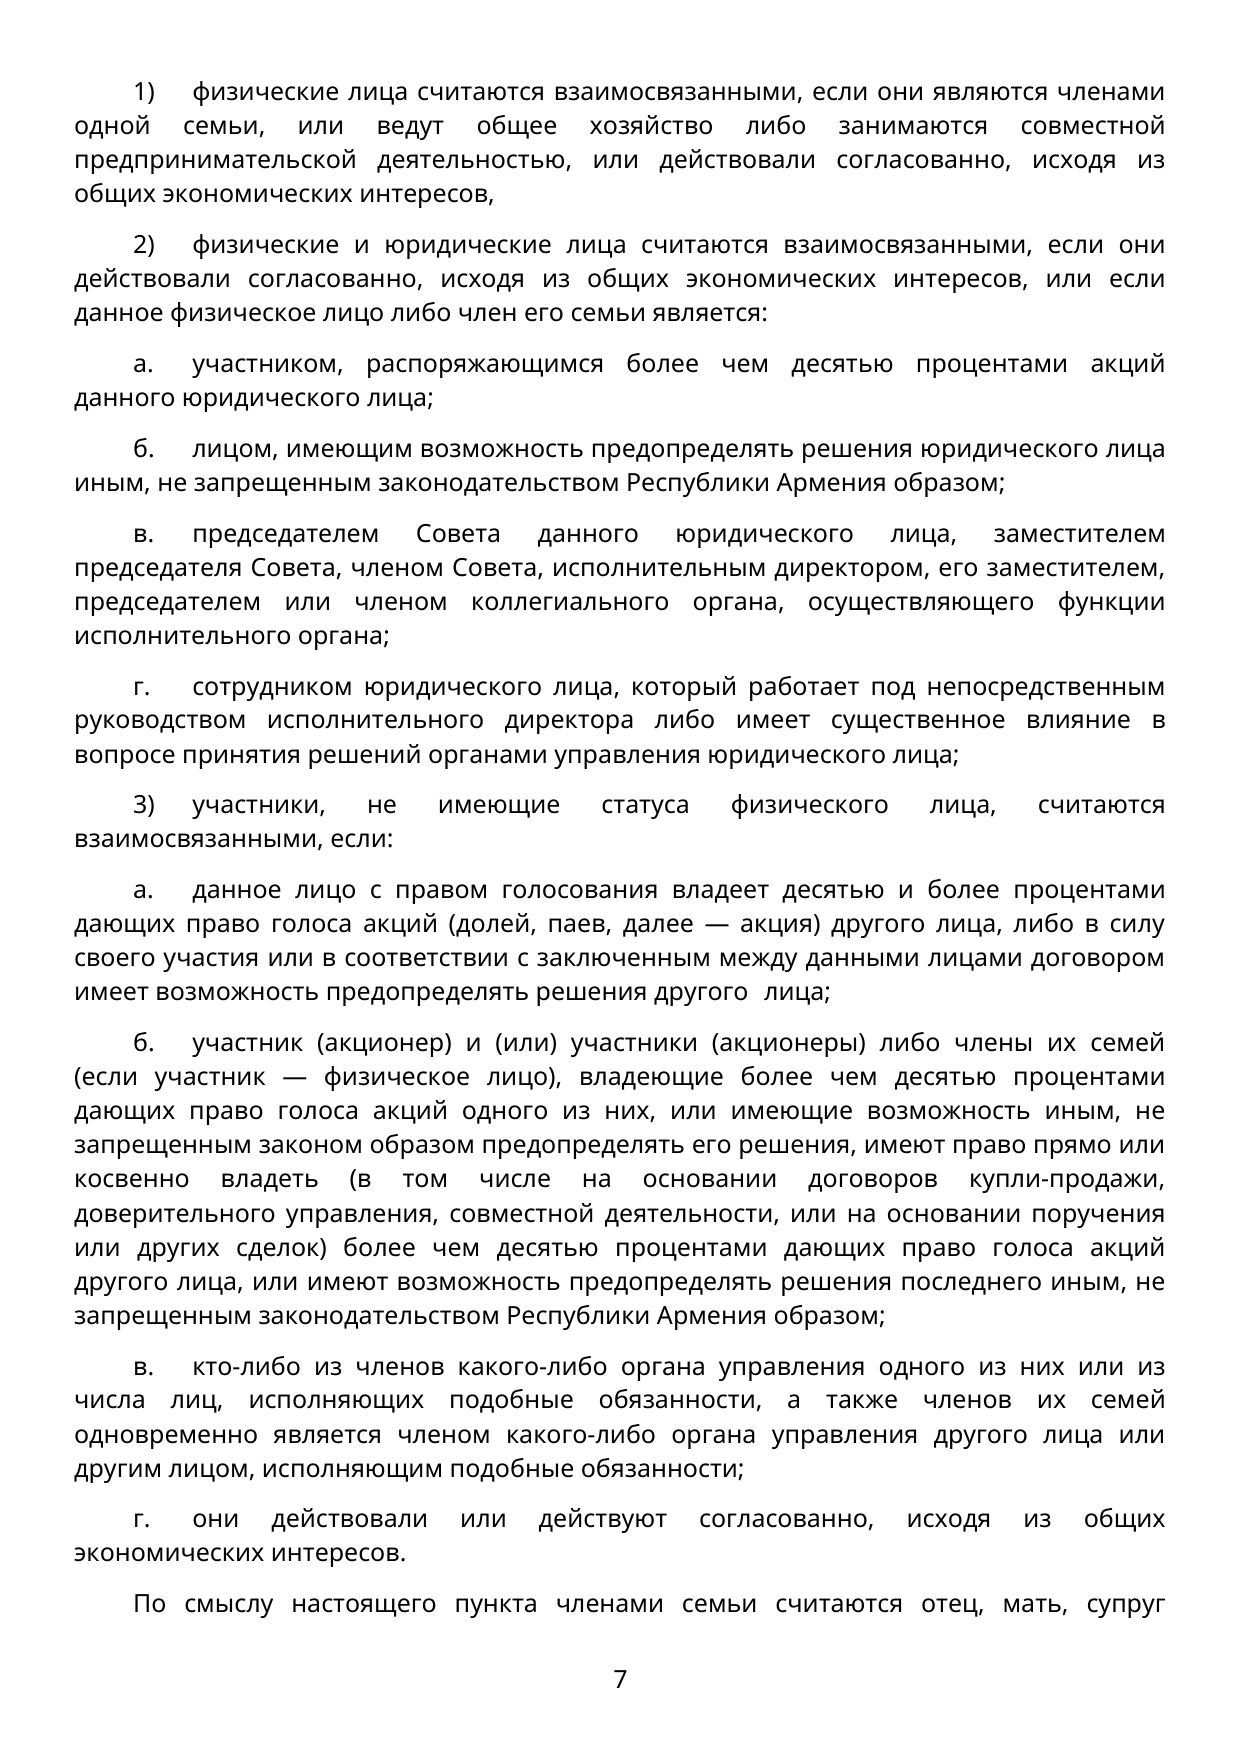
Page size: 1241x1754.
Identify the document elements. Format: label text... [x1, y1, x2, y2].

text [74, 1586, 1167, 1620]
text в. председателем Совета данного юридического лица, заместителем председателя Совета, членом Совета, исполнительным директором, его заместителем, председателем или членом коллегиального органа, осуществляющего функции исполнительного органа; [74, 515, 1167, 651]
text б. участник (акционер) и (или) участники (акционеры) либо члены их семей (если участник — физическое лицо), владеющие более чем десятью процентами дающих право голоса акций одного из них, или имеющие возможность иным, не запрещенным законом образом предопределять его решения, имеют право прямо или косвенно владеть (в том числе на основании договоров купли-продажи, доверительного управления, совместной деятельности, или на основании поручения или других сделок) более чем десятью процентами дающих право голоса акций другого лица, или имеют возможность предопределять решения последнего иным, не запрещенным законодательством Республики Армения образом; [74, 1025, 1167, 1331]
text в. кто-либо из членов какого-либо органа управления одного из них или из числа лиц, исполняющих подобные обязанности, а также членов их семей одновременно является членом какого-либо органа управления другого лица или другим лицом, исполняющим подобные обязанности; [74, 1348, 1167, 1484]
text а. участником, распоряжающимся более чем десятью процентами акций данного юридического лица; [74, 346, 1167, 414]
text г. они действовали или действуют согласованно, исходя из общих экономических интересов. [74, 1501, 1167, 1569]
text б. лицом, имеющим возможность предопределять решения юридического лица иным, не запрещенным законодательством Республики Армения образом; [74, 430, 1167, 498]
text а. данное лицо с правом голосования владеет десятью и более процентами дающих право голоса акций (долей, паев, далее — акция) другого лица, либо в силу своего участия или в соответствии с заключенным между данными лицами договором имеет возможность предопределять решения другого лица; [74, 872, 1167, 1008]
text г. сотрудником юридического лица, который работает под непосредственным руководством исполнительного директора либо имеет существенное влияние в вопросе принятия решений органами управления юридического лица; [74, 668, 1167, 770]
text 2) физические и юридические лица считаются взаимосвязанными, если они действовали согласованно, исходя из общих экономических интересов, или если данное физическое лицо либо член его семьи является: [74, 227, 1167, 329]
text 1) физические лица считаются взаимосвязанными, если они являются членами одной семьи, или ведут общее хозяйство либо занимаются совместной предпринимательской деятельностью, или действовали согласованно, исходя из общих экономических интересов, [74, 74, 1167, 210]
text 3) участники, не имеющие статуса физического лица, считаются взаимосвязанными, если: [74, 787, 1167, 855]
